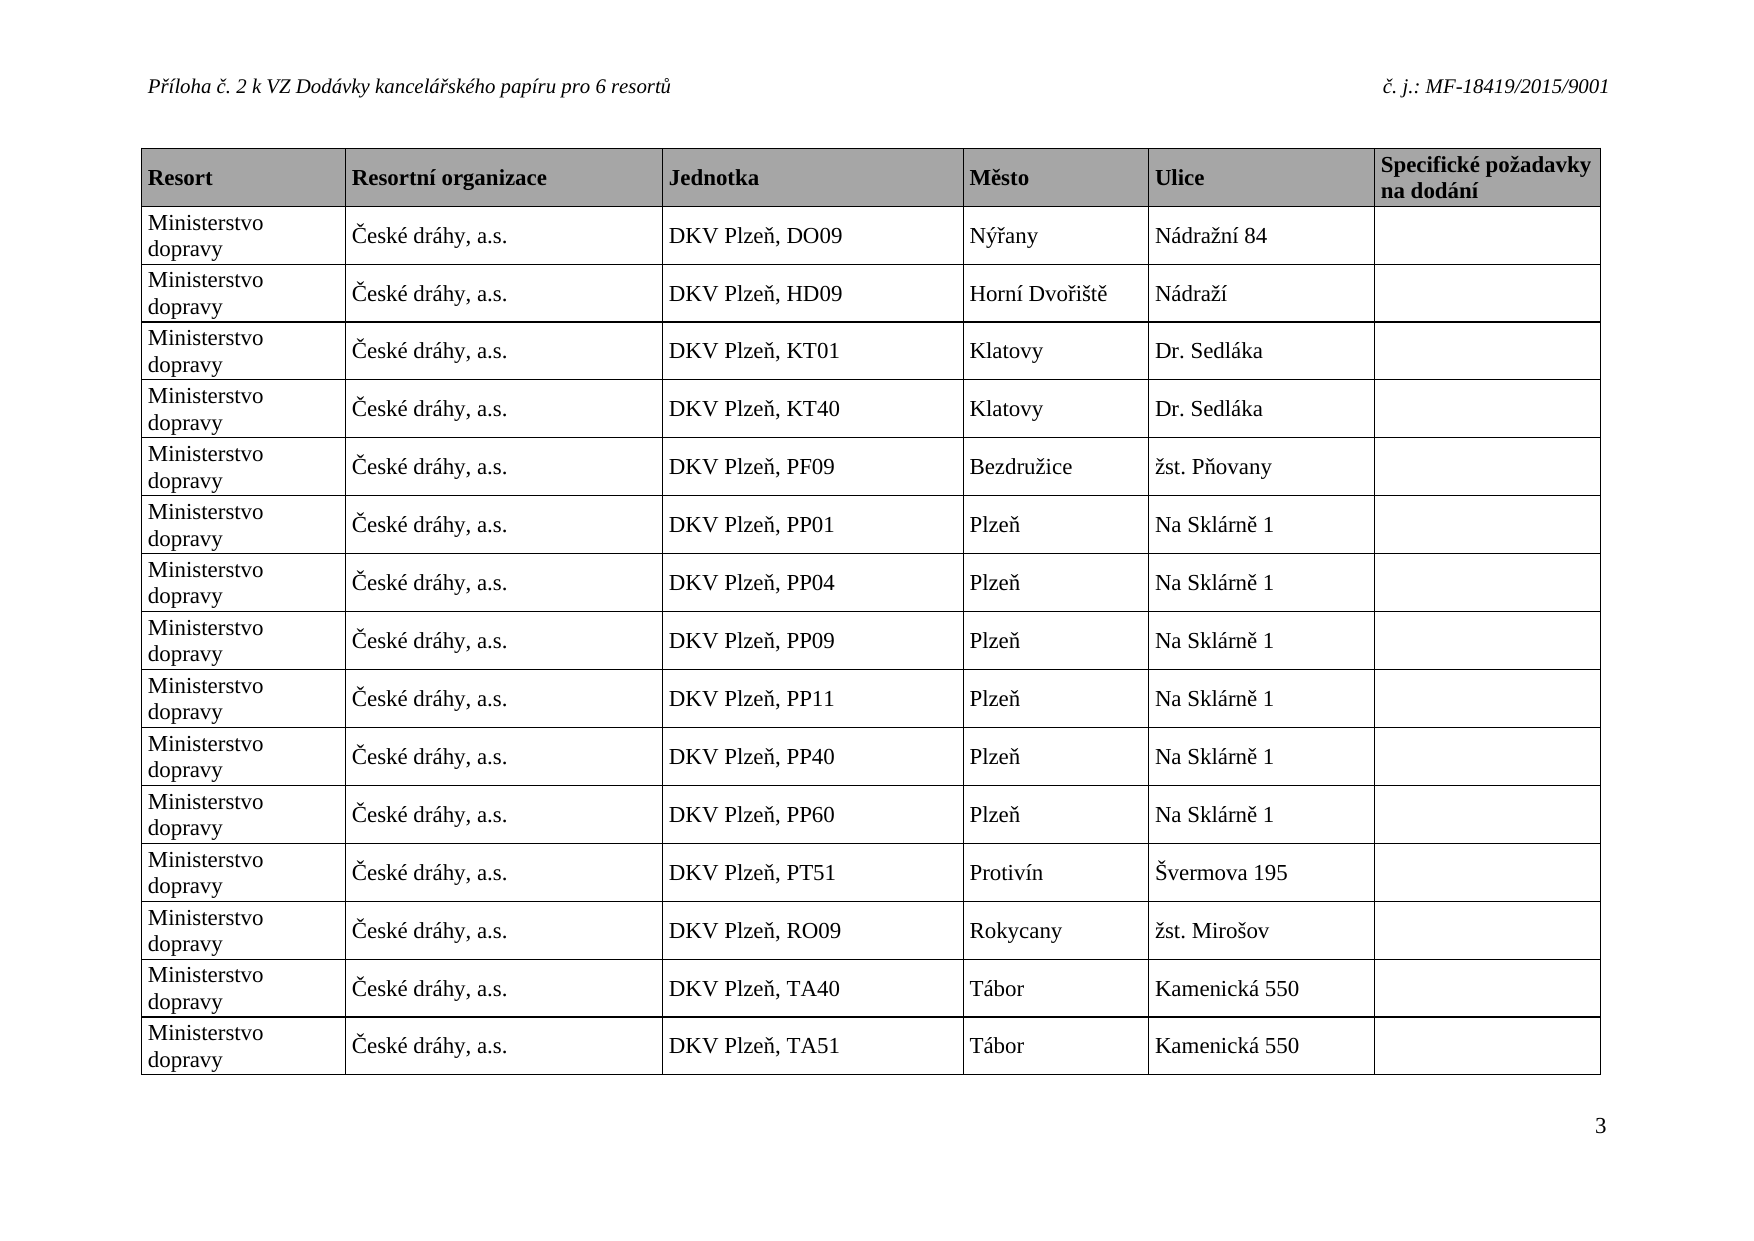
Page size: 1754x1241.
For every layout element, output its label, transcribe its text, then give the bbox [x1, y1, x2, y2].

table_cell Ministerstvo dopravy [142, 786, 345, 843]
table_cell Dr. Sedláka [1149, 380, 1374, 437]
table_cell žst. Mirošov [1149, 902, 1374, 958]
table_cell DKV Plzeň, PP01 [663, 496, 963, 553]
table_cell DKV Plzeň, PP60 [663, 786, 963, 843]
table_cell DKV Plzeň, HD09 [663, 265, 963, 321]
table_cell Na Sklárně 1 [1149, 786, 1374, 843]
table_cell České dráhy, a.s. [346, 207, 662, 263]
table_cell České dráhy, a.s. [346, 786, 662, 843]
table_cell DKV Plzeň, TA51 [663, 1018, 963, 1074]
table_cell Klatovy [964, 380, 1148, 437]
table_cell Ministerstvo dopravy [142, 902, 345, 958]
table_cell Bezdružice [964, 438, 1148, 495]
table_cell Na Sklárně 1 [1149, 496, 1374, 553]
table_cell Na Sklárně 1 [1149, 728, 1374, 785]
table_cell DKV Plzeň, DO09 [663, 207, 963, 263]
table_cell Ministerstvo dopravy [142, 438, 345, 495]
table_cell DKV Plzeň, PP11 [663, 670, 963, 727]
table_cell [1375, 670, 1600, 727]
table_cell Ministerstvo dopravy [142, 496, 345, 553]
table_cell DKV Plzeň, RO09 [663, 902, 963, 958]
table_cell Plzeň [964, 728, 1148, 785]
table_cell [1375, 1018, 1600, 1074]
table_cell DKV Plzeň, KT01 [663, 323, 963, 379]
table_cell [1375, 960, 1600, 1016]
table_cell Ministerstvo dopravy [142, 612, 345, 669]
table_cell Ministerstvo dopravy [142, 207, 345, 263]
table_cell DKV Plzeň, PP09 [663, 612, 963, 669]
table_cell [1375, 554, 1600, 611]
table_cell České dráhy, a.s. [346, 844, 662, 901]
table_cell Plzeň [964, 554, 1148, 611]
table_header Resort [142, 149, 345, 206]
table_cell Nádraží [1149, 265, 1374, 321]
table_cell České dráhy, a.s. [346, 670, 662, 727]
table_cell České dráhy, a.s. [346, 554, 662, 611]
table_cell České dráhy, a.s. [346, 496, 662, 553]
table_cell [1375, 902, 1600, 958]
table_header Jednotka [663, 149, 963, 206]
table_cell [1375, 612, 1600, 669]
table_cell [1375, 844, 1600, 901]
table_cell Ministerstvo dopravy [142, 728, 345, 785]
table_cell [1375, 728, 1600, 785]
table_cell Horní Dvořiště [964, 265, 1148, 321]
table_cell Ministerstvo dopravy [142, 265, 345, 321]
table_header Specifické požadavky na dodání [1375, 149, 1600, 206]
table_cell DKV Plzeň, KT40 [663, 380, 963, 437]
table_cell České dráhy, a.s. [346, 960, 662, 1016]
table_header Resortní organizace [346, 149, 662, 206]
table_header Ulice [1149, 149, 1374, 206]
table_cell Dr. Sedláka [1149, 323, 1374, 379]
table_cell Plzeň [964, 612, 1148, 669]
table_cell Plzeň [964, 786, 1148, 843]
table_cell [1375, 786, 1600, 843]
table_cell Klatovy [964, 323, 1148, 379]
table_cell [1375, 380, 1600, 437]
table_cell Plzeň [964, 670, 1148, 727]
table_cell Švermova 195 [1149, 844, 1374, 901]
table_cell Ministerstvo dopravy [142, 670, 345, 727]
table_cell [1375, 438, 1600, 495]
table_cell Protivín [964, 844, 1148, 901]
table_cell České dráhy, a.s. [346, 902, 662, 958]
table_cell Nýřany [964, 207, 1148, 263]
table_cell Na Sklárně 1 [1149, 554, 1374, 611]
table_cell [1375, 323, 1600, 379]
table_cell Rokycany [964, 902, 1148, 958]
table_cell České dráhy, a.s. [346, 380, 662, 437]
table_cell Ministerstvo dopravy [142, 554, 345, 611]
table_cell žst. Pňovany [1149, 438, 1374, 495]
table_cell DKV Plzeň, PT51 [663, 844, 963, 901]
table_cell [1375, 207, 1600, 263]
table_cell Ministerstvo dopravy [142, 844, 345, 901]
table_cell DKV Plzeň, TA40 [663, 960, 963, 1016]
table_cell Ministerstvo dopravy [142, 380, 345, 437]
table_cell Tábor [964, 1018, 1148, 1074]
table_cell Kamenická 550 [1149, 1018, 1374, 1074]
table_cell Ministerstvo dopravy [142, 960, 345, 1016]
table_cell České dráhy, a.s. [346, 1018, 662, 1074]
table_cell Kamenická 550 [1149, 960, 1374, 1016]
table_cell DKV Plzeň, PF09 [663, 438, 963, 495]
table_cell České dráhy, a.s. [346, 438, 662, 495]
table_cell Ministerstvo dopravy [142, 323, 345, 379]
table_cell České dráhy, a.s. [346, 612, 662, 669]
table_cell Nádražní 84 [1149, 207, 1374, 263]
table_cell Ministerstvo dopravy [142, 1018, 345, 1074]
table_cell [1375, 496, 1600, 553]
table_cell České dráhy, a.s. [346, 265, 662, 321]
table_cell Plzeň [964, 496, 1148, 553]
table_cell DKV Plzeň, PP04 [663, 554, 963, 611]
table_cell Na Sklárně 1 [1149, 670, 1374, 727]
table_cell DKV Plzeň, PP40 [663, 728, 963, 785]
table_cell Tábor [964, 960, 1148, 1016]
table_header Město [964, 149, 1148, 206]
table_cell České dráhy, a.s. [346, 728, 662, 785]
table_cell Na Sklárně 1 [1149, 612, 1374, 669]
table_cell České dráhy, a.s. [346, 323, 662, 379]
table_cell [1375, 265, 1600, 321]
